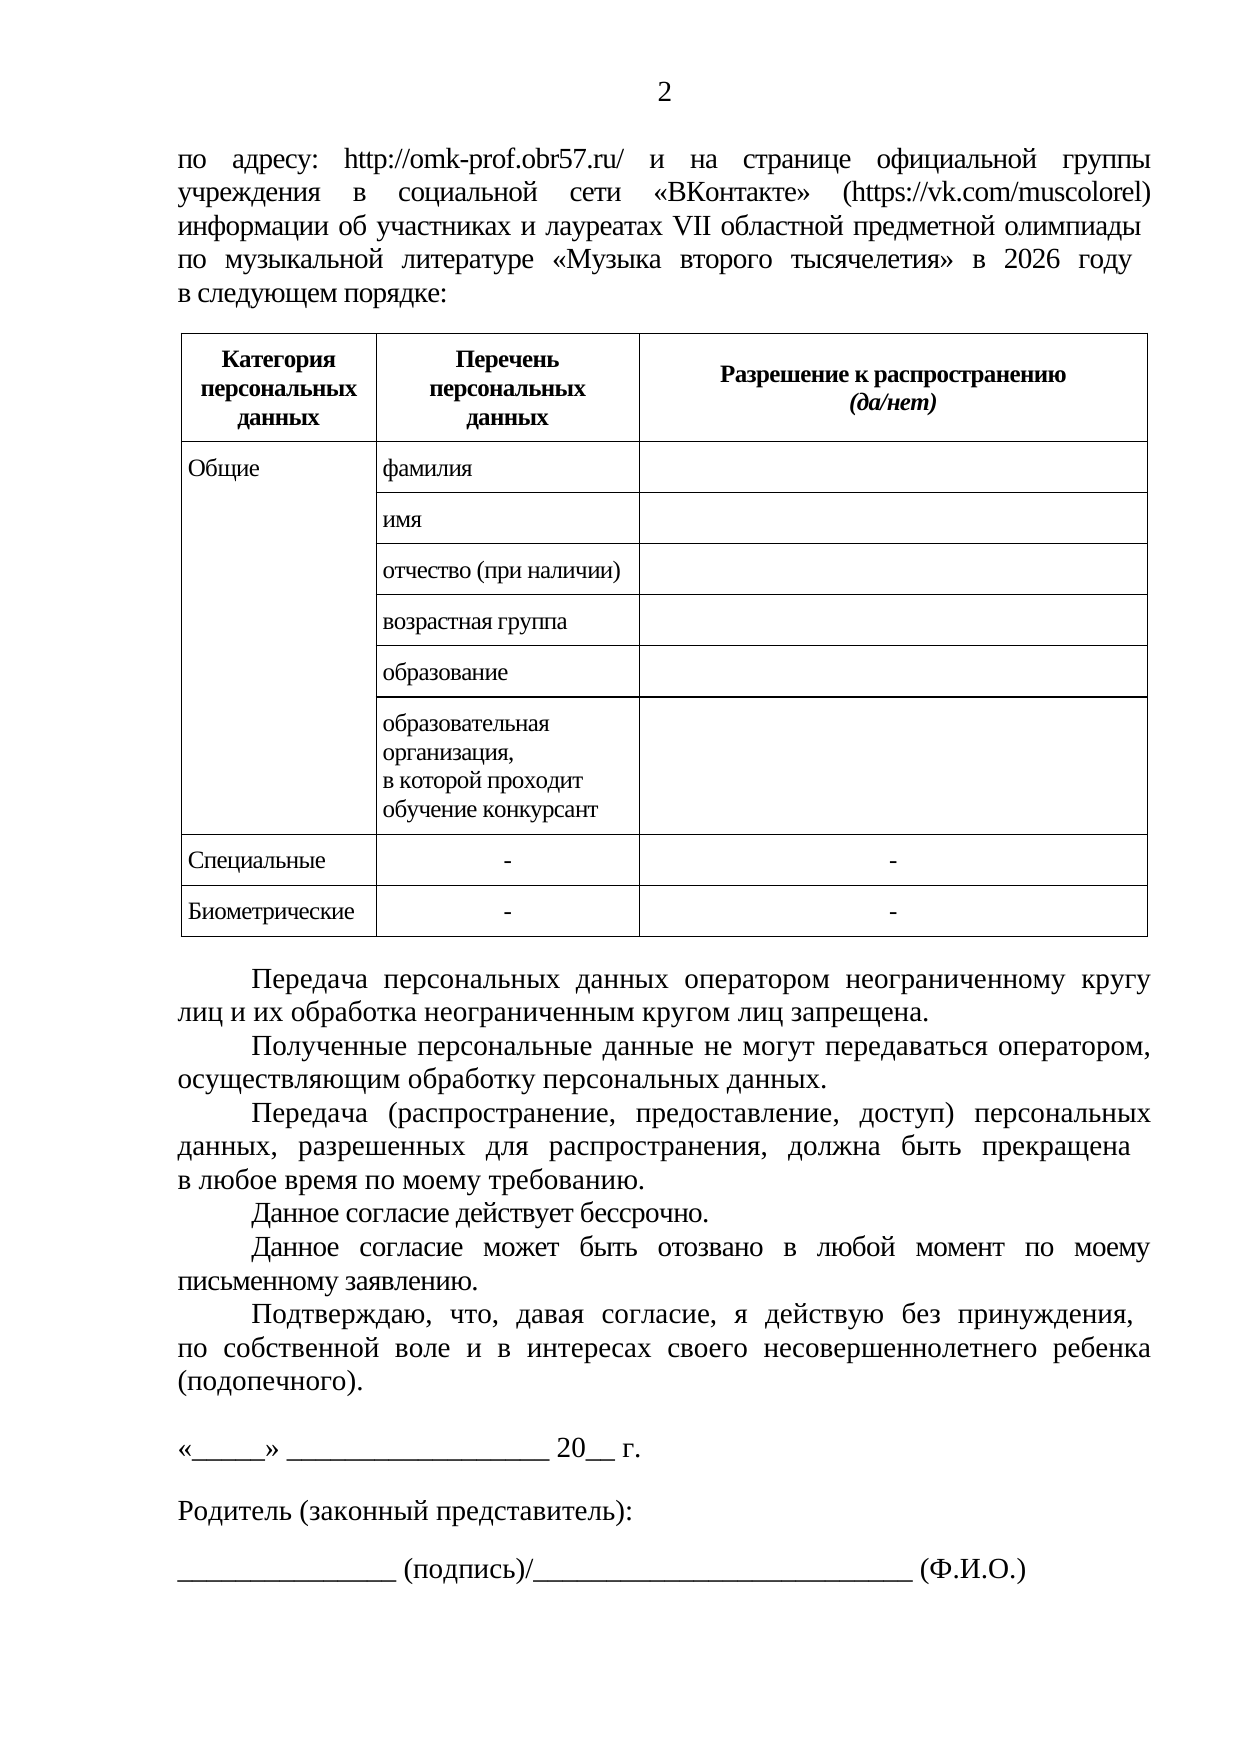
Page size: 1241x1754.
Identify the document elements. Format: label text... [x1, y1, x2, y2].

text _______________ (подпись)/__________________________ (Ф.И.О.) [177, 1551, 1152, 1585]
table_header Разрешение к распространению (да/нет) [640, 334, 1147, 441]
table_cell возрастная группа [377, 595, 639, 645]
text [177, 141, 1152, 308]
table_cell - [377, 886, 639, 936]
table_cell отчество (при наличии) [377, 544, 639, 594]
table_cell - [377, 835, 639, 885]
table_cell Общие [182, 442, 376, 834]
table_cell [640, 595, 1147, 645]
text Данное согласие действует бессрочно. [177, 1196, 1152, 1229]
text «_____» __________________ 20__ г. [177, 1430, 1152, 1464]
table_cell Специальные [182, 835, 376, 885]
text Полученные персональные данные не могут передаваться оператором, осуществляющим обработку персональных данных. [177, 1028, 1152, 1095]
table_cell образовательная организация, в которой проходит обучение конкурсант [377, 698, 639, 834]
text Родитель (законный представитель): [177, 1493, 1152, 1526]
table_header Категория персональных данных [182, 334, 376, 441]
text Передача персональных данных оператором неограниченному кругу лиц и их обработка неограниченным кругом лиц запрещена. [177, 961, 1152, 1028]
table_cell - [640, 886, 1147, 936]
text Передача (распространение, предоставление, доступ) персональных данных, разрешенных для распространения, должна быть прекращена в любое время по моему требованию. [177, 1095, 1152, 1196]
table_header Перечень персональных данных [377, 334, 639, 441]
table_cell имя [377, 493, 639, 543]
table_cell [640, 646, 1147, 696]
table_cell [640, 698, 1147, 834]
table_cell [640, 493, 1147, 543]
table_cell [640, 544, 1147, 594]
table_cell [640, 442, 1147, 492]
table_cell - [640, 835, 1147, 885]
table_cell Биометрические [182, 886, 376, 936]
text Подтверждаю, что, давая согласие, я действую без принуждения, по собственной воле и в интересах своего несовершеннолетнего ребенка (подопечного). [177, 1296, 1152, 1397]
table_cell фамилия [377, 442, 639, 492]
table_cell образование [377, 646, 639, 696]
text Данное согласие может быть отозвано в любой момент по моему письменному заявлению. [177, 1229, 1152, 1296]
